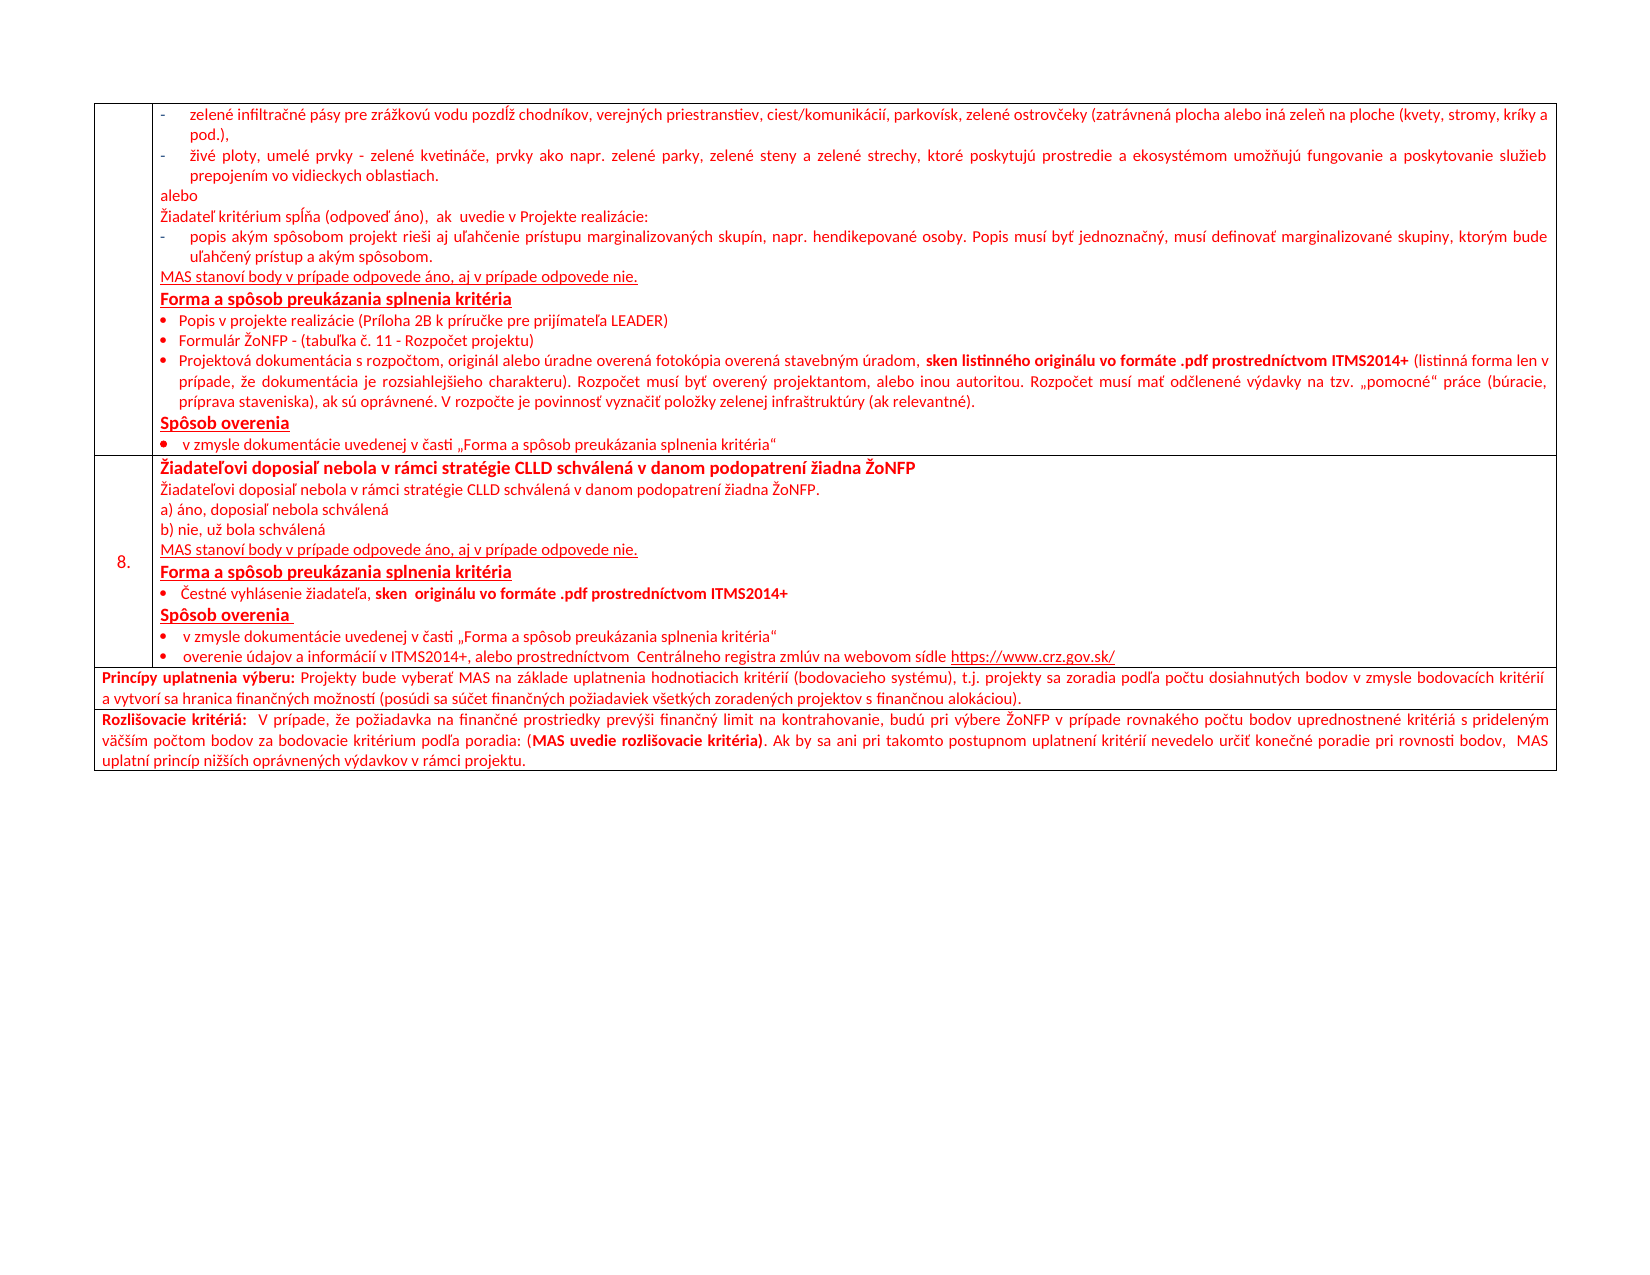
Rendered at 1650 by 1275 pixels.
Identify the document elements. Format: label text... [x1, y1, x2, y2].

table_cell 7. [95, 104, 152, 455]
table_cell Rozlišovacie kritériá: V prípade, že požiadavka na finančné prostriedky prevýši finančný limit na kontrahovanie, budú pri výbere ŽoNFP v prípade rovnakého počtu bodov uprednostnené kritériá s prideleným väčším počtom bodov za bodovacie kritérium podľa poradia: (MAS uvedie rozlišovacie kritéria). Ak by sa ani pri takomto postupnom uplatnení kritérií nevedelo určiť konečné poradie pri rovnosti bodov, MAS uplatní princíp nižších oprávnených výdavkov v rámci projektu. [95, 710, 1556, 770]
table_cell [153, 104, 1556, 455]
table_cell Žiadateľovi doposiaľ nebola v rámci stratégie CLLD schválená v danom podopatrení žiadna ŽoNFP Žiadateľovi doposiaľ nebola v rámci stratégie CLLD schválená v danom podopatrení žiadna ŽoNFP. a) áno, doposiaľ nebola schválená b) nie, už bola schválená MAS stanoví body v prípade odpovede áno, aj v prípade odpovede nie. Forma a spôsob preukázania splnenia kritéria Čestné vyhlásenie žiadateľa, sken originálu vo formáte .pdf prostredníctvom ITMS2014+ Spôsob overenia v zmysle dokumentácie uvedenej v časti „Forma a spôsob preukázania splnenia kritéria“ overenie údajov a informácií v ITMS2014+, alebo prostredníctvom Centrálneho registra zmlúv na webovom sídle https://www.crz.gov.sk/ [153, 456, 1556, 667]
table_cell Princípy uplatnenia výberu: Projekty bude vyberať MAS na základe uplatnenia hodnotiacich kritérií (bodovacieho systému), t.j. projekty sa zoradia podľa počtu dosiahnutých bodov v zmysle bodovacích kritérií a vytvorí sa hranica finančných možností (posúdi sa súčet finančných požiadaviek všetkých zoradených projektov s finančnou alokáciou). [95, 668, 1556, 708]
table_cell 8. [95, 456, 152, 667]
